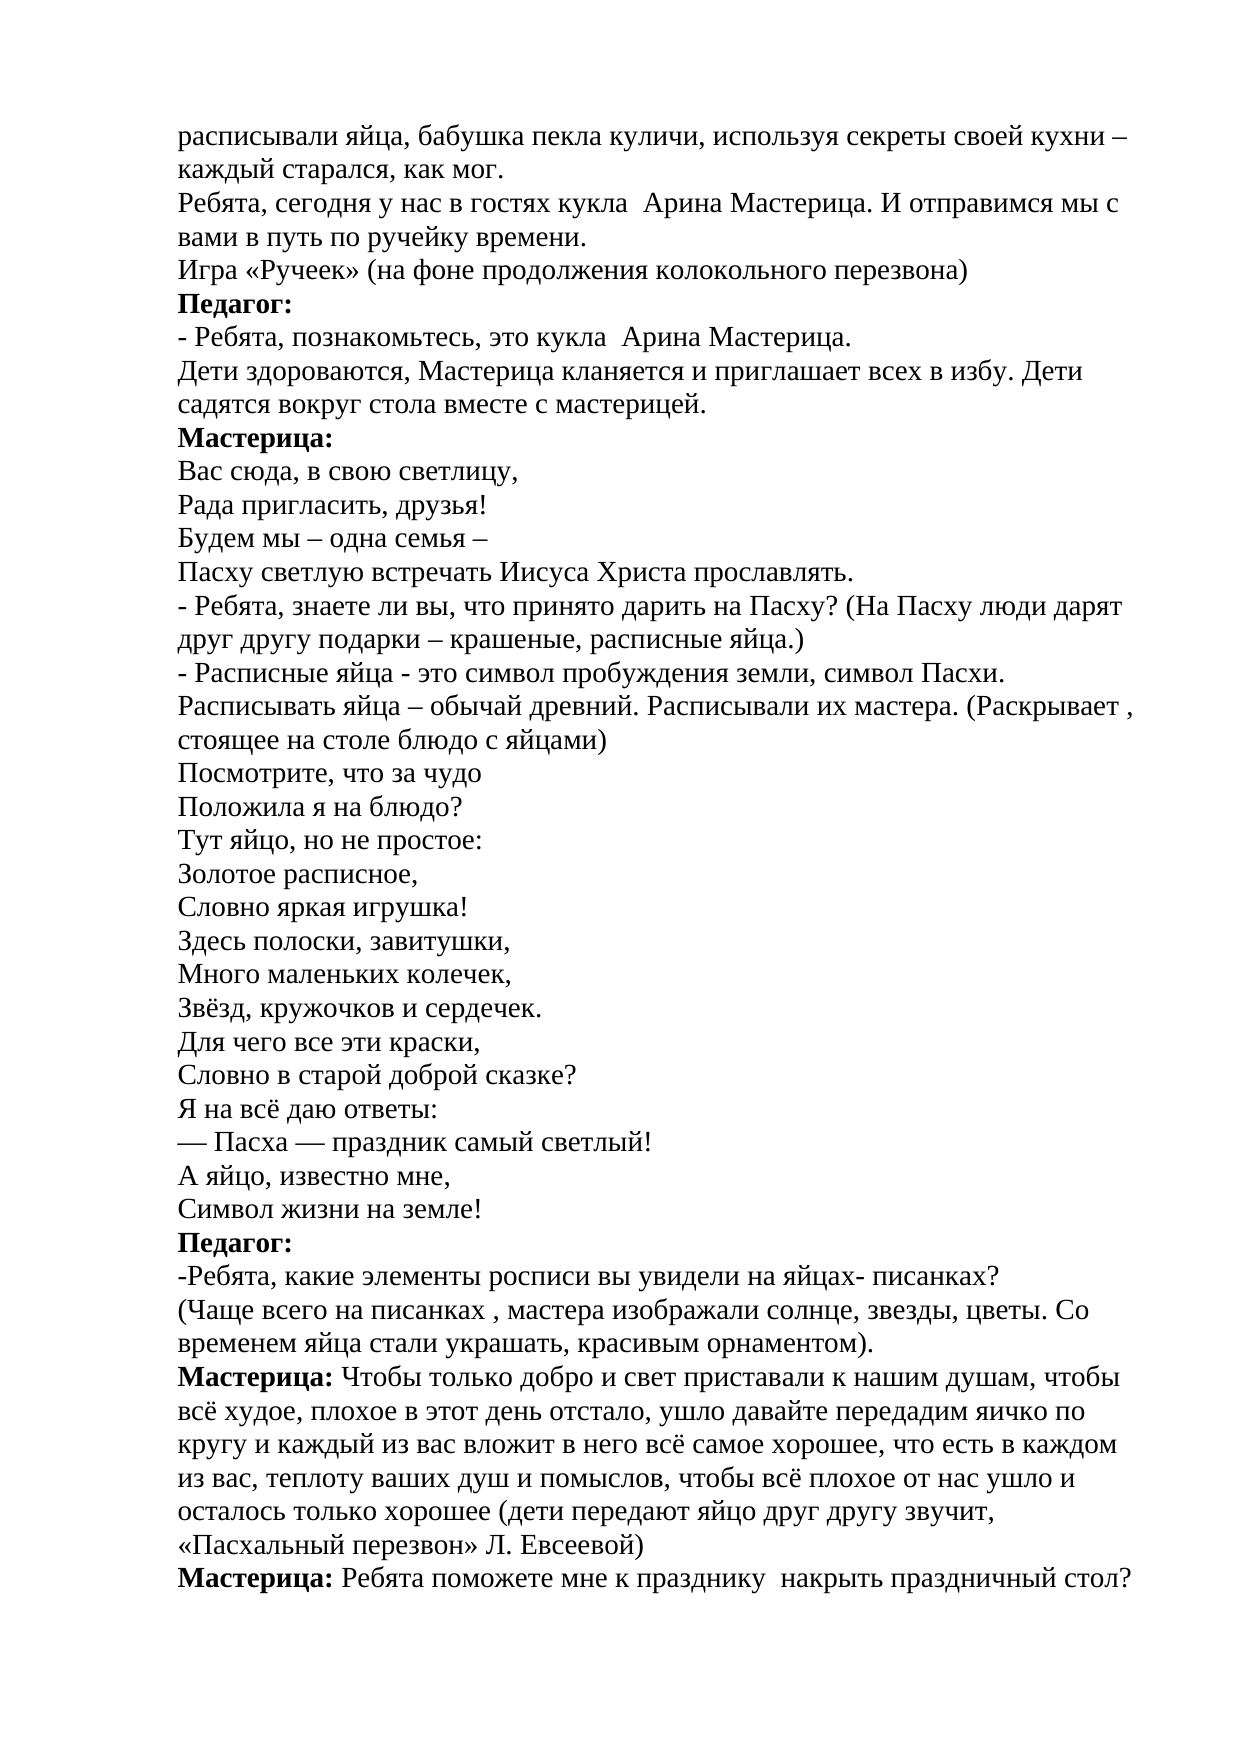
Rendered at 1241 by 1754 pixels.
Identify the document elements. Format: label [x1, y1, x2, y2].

text [177, 118, 1152, 1594]
